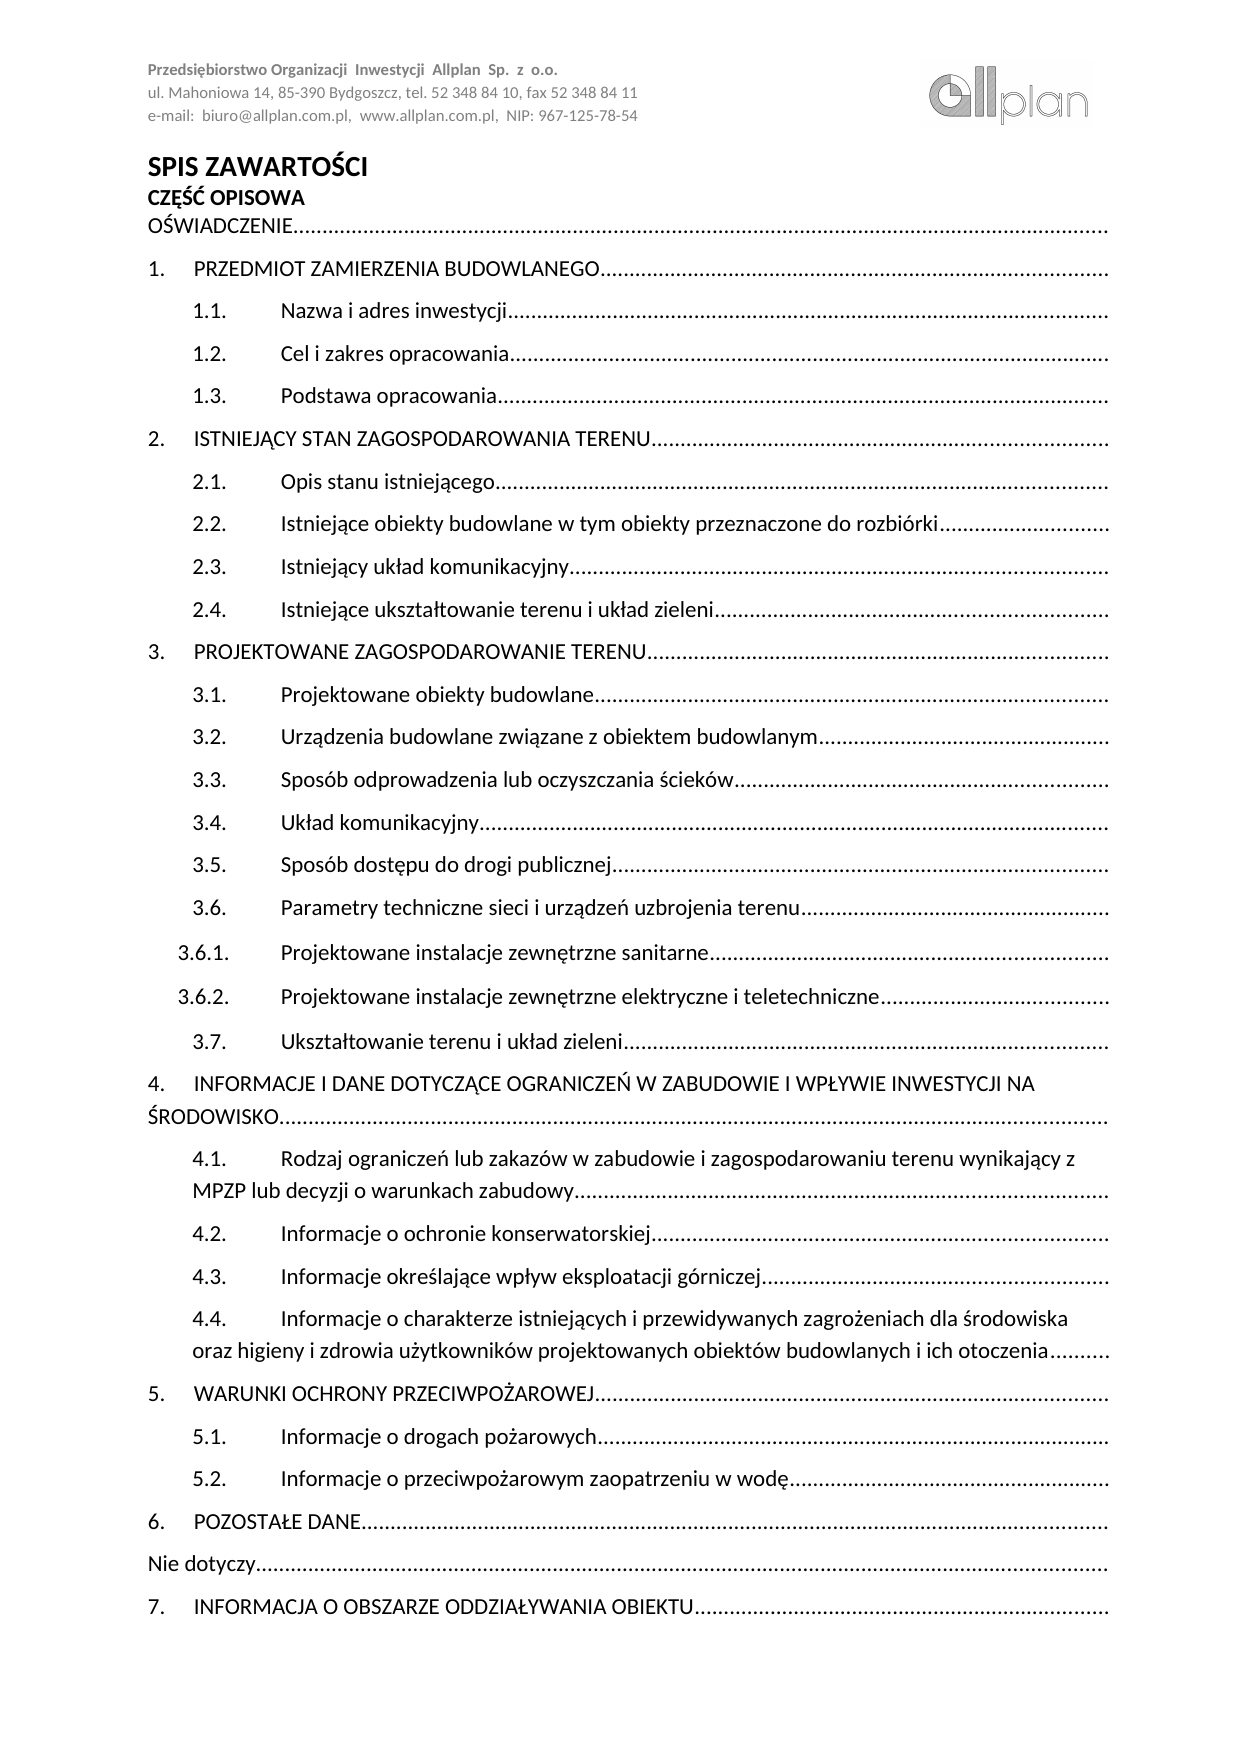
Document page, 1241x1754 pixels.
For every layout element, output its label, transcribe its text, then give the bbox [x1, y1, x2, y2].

text 1.2. Cel i zakres opracowania 4 [192, 339, 1093, 367]
text 3.5. Sposób dostępu do drogi publicznej 5 [192, 850, 1093, 878]
text 1.1. Nazwa i adres inwestycji 4 [192, 296, 1093, 324]
text 4. INFORMACJE I DANE DOTYCZĄCE OGRANICZEŃ W ZABUDOWIE I WPŁYWIE INWESTYCJI NA ŚRODOWISKO 6 [148, 1069, 1093, 1130]
text 4.2. Informacje o ochronie konserwatorskiej 6 [192, 1219, 1093, 1247]
text OŚWIADCZENIE 3 [148, 211, 1093, 239]
text 3.7. Ukształtowanie terenu i układ zieleni 5 [192, 1027, 1093, 1055]
text 2.2. Istniejące obiekty budowlane w tym obiekty przeznaczone do rozbiórki 5 [192, 509, 1093, 537]
text 2.4. Istniejące ukształtowanie terenu i układ zieleni 5 [192, 595, 1093, 623]
text 7. INFORMACJA O OBSZARZE ODDZIAŁYWANIA OBIEKTU 6 [148, 1592, 1093, 1620]
text SPIS ZAWARTOŚCI [148, 148, 1093, 183]
text 5. WARUNKI OCHRONY PRZECIWPOŻAROWEJ 6 [148, 1379, 1093, 1407]
text Nie dotyczy. 6 [148, 1549, 1093, 1578]
text 2. ISTNIEJĄCY STAN ZAGOSPODAROWANIA TERENU 4 [148, 424, 1093, 452]
text 4.4. Informacje o charakterze istniejących i przewidywanych zagrożeniach dla środowiska oraz higieny i zdrowia użytkowników projektowanych obiektów budowlanych i ich otoczenia 6 [192, 1304, 1093, 1364]
text 1. PRZEDMIOT ZAMIERZENIA BUDOWLANEGO 4 [148, 254, 1093, 282]
text 3.2. Urządzenia budowlane związane z obiektem budowlanym 5 [192, 722, 1093, 751]
text 3.6. Parametry techniczne sieci i urządzeń uzbrojenia terenu 5 [192, 893, 1093, 921]
text CZĘŚĆ OPISOWA [148, 183, 1093, 211]
text 3.6.2. Projektowane instalacje zewnętrzne elektryczne i teletechniczne 5 [177, 982, 1093, 1010]
text 2.1. Opis stanu istniejącego 4 [192, 467, 1093, 495]
text 3. PROJEKTOWANE ZAGOSPODAROWANIE TERENU 5 [148, 637, 1093, 665]
text 3.3. Sposób odprowadzenia lub oczyszczania ścieków 5 [192, 765, 1093, 793]
text 5.2. Informacje o przeciwpożarowym zaopatrzeniu w wodę 6 [192, 1464, 1093, 1492]
text 3.4. Układ komunikacyjny 5 [192, 808, 1093, 836]
text 4.1. Rodzaj ograniczeń lub zakazów w zabudowie i zagospodarowaniu terenu wynikający z MPZP lub decyzji o warunkach zabudowy 6 [192, 1144, 1093, 1204]
text 3.6.1. Projektowane instalacje zewnętrzne sanitarne 5 [177, 938, 1093, 966]
text 4.3. Informacje określające wpływ eksploatacji górniczej 6 [192, 1262, 1093, 1290]
text 1.3. Podstawa opracowania 4 [192, 382, 1093, 410]
text 5.1. Informacje o drogach pożarowych 6 [192, 1422, 1093, 1450]
text 2.3. Istniejący układ komunikacyjny 5 [192, 552, 1093, 580]
text 3.1. Projektowane obiekty budowlane 5 [192, 680, 1093, 708]
text 6. POZOSTAŁE DANE 6 [148, 1507, 1093, 1535]
picture [921, 60, 1093, 127]
